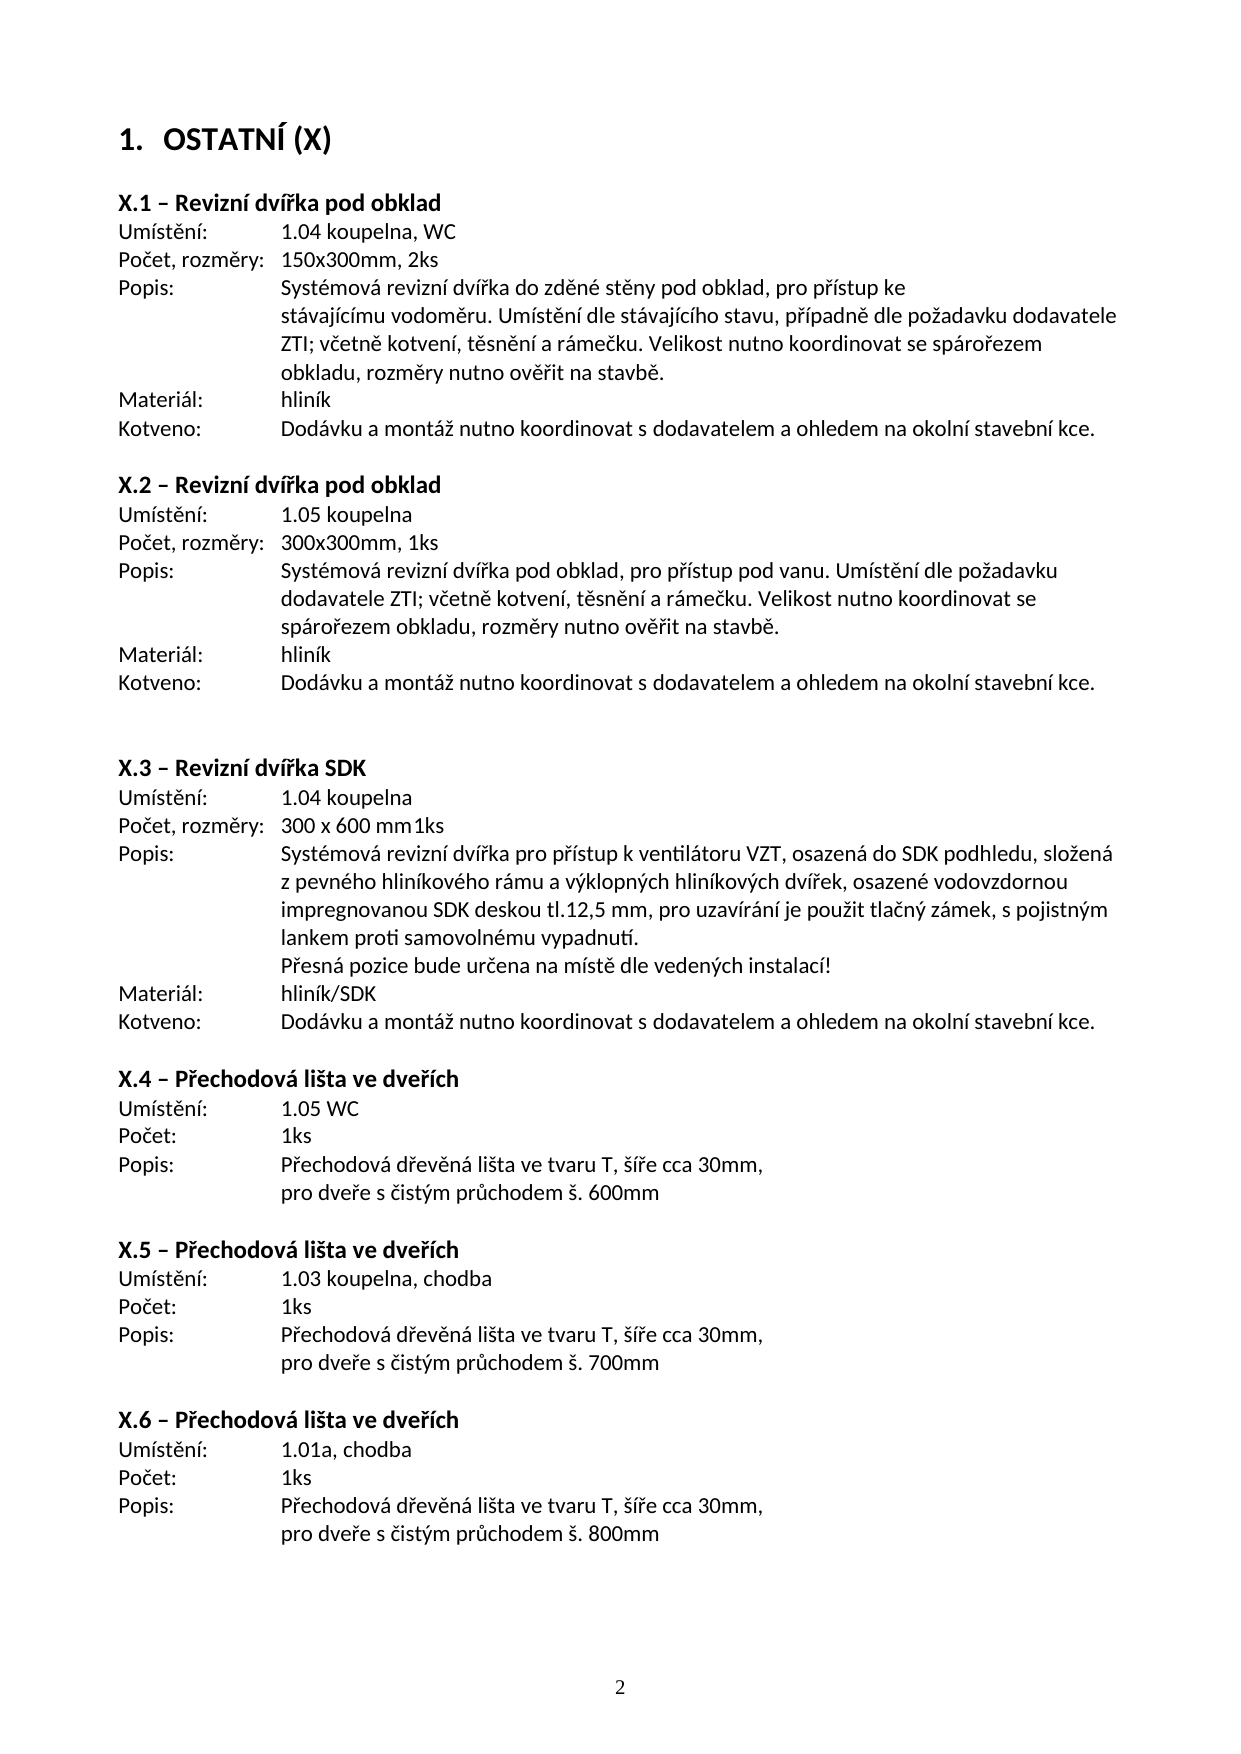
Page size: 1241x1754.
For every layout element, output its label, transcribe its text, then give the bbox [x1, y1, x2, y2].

text Popis: Systémová revizní dvířka pro přístup k ventilátoru VZT, osazená do SDK podhledu, složená z pevného hliníkového rámu a výklopných hliníkových dvířek, osazené vodovzdornou impregnovanou SDK deskou tl.12,5 mm, pro uzavírání je použit tlačný zámek, s pojistným lankem proti samovolnému vypadnutí. [118, 839, 1122, 951]
text Počet: 1ks [118, 1463, 1122, 1491]
text Materiál: hliník [118, 640, 1122, 668]
subtitle X.3 – Revizní dvířka SDK [118, 752, 1122, 783]
text Popis: Přechodová dřevěná lišta ve tvaru T, šíře cca 30mm, [118, 1150, 1122, 1178]
text Popis: Systémová revizní dvířka do zděné stěny pod obklad, pro přístup ke stávajícímu vodoměru. Umístění dle stávajícího stavu, případně dle požadavku dodavatele ZTI; včetně kotvení, těsnění a rámečku. Velikost nutno koordinovat se spárořezem obkladu, rozměry nutno ověřit na stavbě. [118, 273, 1122, 386]
text Popis: Systémová revizní dvířka pod obklad, pro přístup pod vanu. Umístění dle požadavku dodavatele ZTI; včetně kotvení, těsnění a rámečku. Velikost nutno koordinovat se spárořezem obkladu, rozměry nutno ověřit na stavbě. [118, 556, 1122, 640]
text Kotveno: Dodávku a montáž nutno koordinovat s dodavatelem a ohledem na okolní stavební kce. [118, 668, 1122, 696]
subtitle X.4 – Přechodová lišta ve dveřích [118, 1063, 1122, 1094]
text Počet, rozměry: 300x300mm, 1ks [118, 528, 1122, 556]
text Popis: Přechodová dřevěná lišta ve tvaru T, šíře cca 30mm, [118, 1491, 1122, 1519]
text Umístění: 1.04 koupelna [118, 783, 1122, 811]
text Materiál: hliník/SDK [118, 979, 1122, 1007]
text Kotveno: Dodávku a montáž nutno koordinovat s dodavatelem a ohledem na okolní stavební kce. [118, 414, 1122, 442]
text Popis: Přechodová dřevěná lišta ve tvaru T, šíře cca 30mm, [118, 1320, 1122, 1348]
text Umístění: 1.05 koupelna [118, 500, 1122, 528]
text Umístění: 1.01a, chodba [118, 1435, 1122, 1463]
text Přesná pozice bude určena na místě dle vedených instalací! [118, 951, 1122, 979]
text Umístění: 1.05 WC [118, 1094, 1122, 1122]
text pro dveře s čistým průchodem š. 700mm [118, 1348, 1122, 1376]
subtitle OSTATNÍ (X) [118, 118, 1122, 159]
text Počet, rozměry: 300 x 600 mm 1ks [118, 811, 1122, 839]
text Počet: 1ks [118, 1292, 1122, 1320]
text Kotveno: Dodávku a montáž nutno koordinovat s dodavatelem a ohledem na okolní stavební kce. [118, 1007, 1122, 1035]
text Umístění: 1.03 koupelna, chodba [118, 1264, 1122, 1292]
text pro dveře s čistým průchodem š. 800mm [118, 1519, 1122, 1547]
text Počet, rozměry: 150x300mm, 2ks [118, 246, 1122, 273]
subtitle X.1 – Revizní dvířka pod obklad [118, 187, 1122, 217]
text Materiál: hliník [118, 386, 1122, 414]
text Počet: 1ks [118, 1122, 1122, 1150]
text Umístění: 1.04 koupelna, WC [118, 217, 1122, 246]
text pro dveře s čistým průchodem š. 600mm [118, 1178, 1122, 1206]
subtitle X.5 – Přechodová lišta ve dveřích [118, 1234, 1122, 1264]
subtitle X.2 – Revizní dvířka pod obklad [118, 470, 1122, 500]
subtitle X.6 – Přechodová lišta ve dveřích [118, 1404, 1122, 1435]
